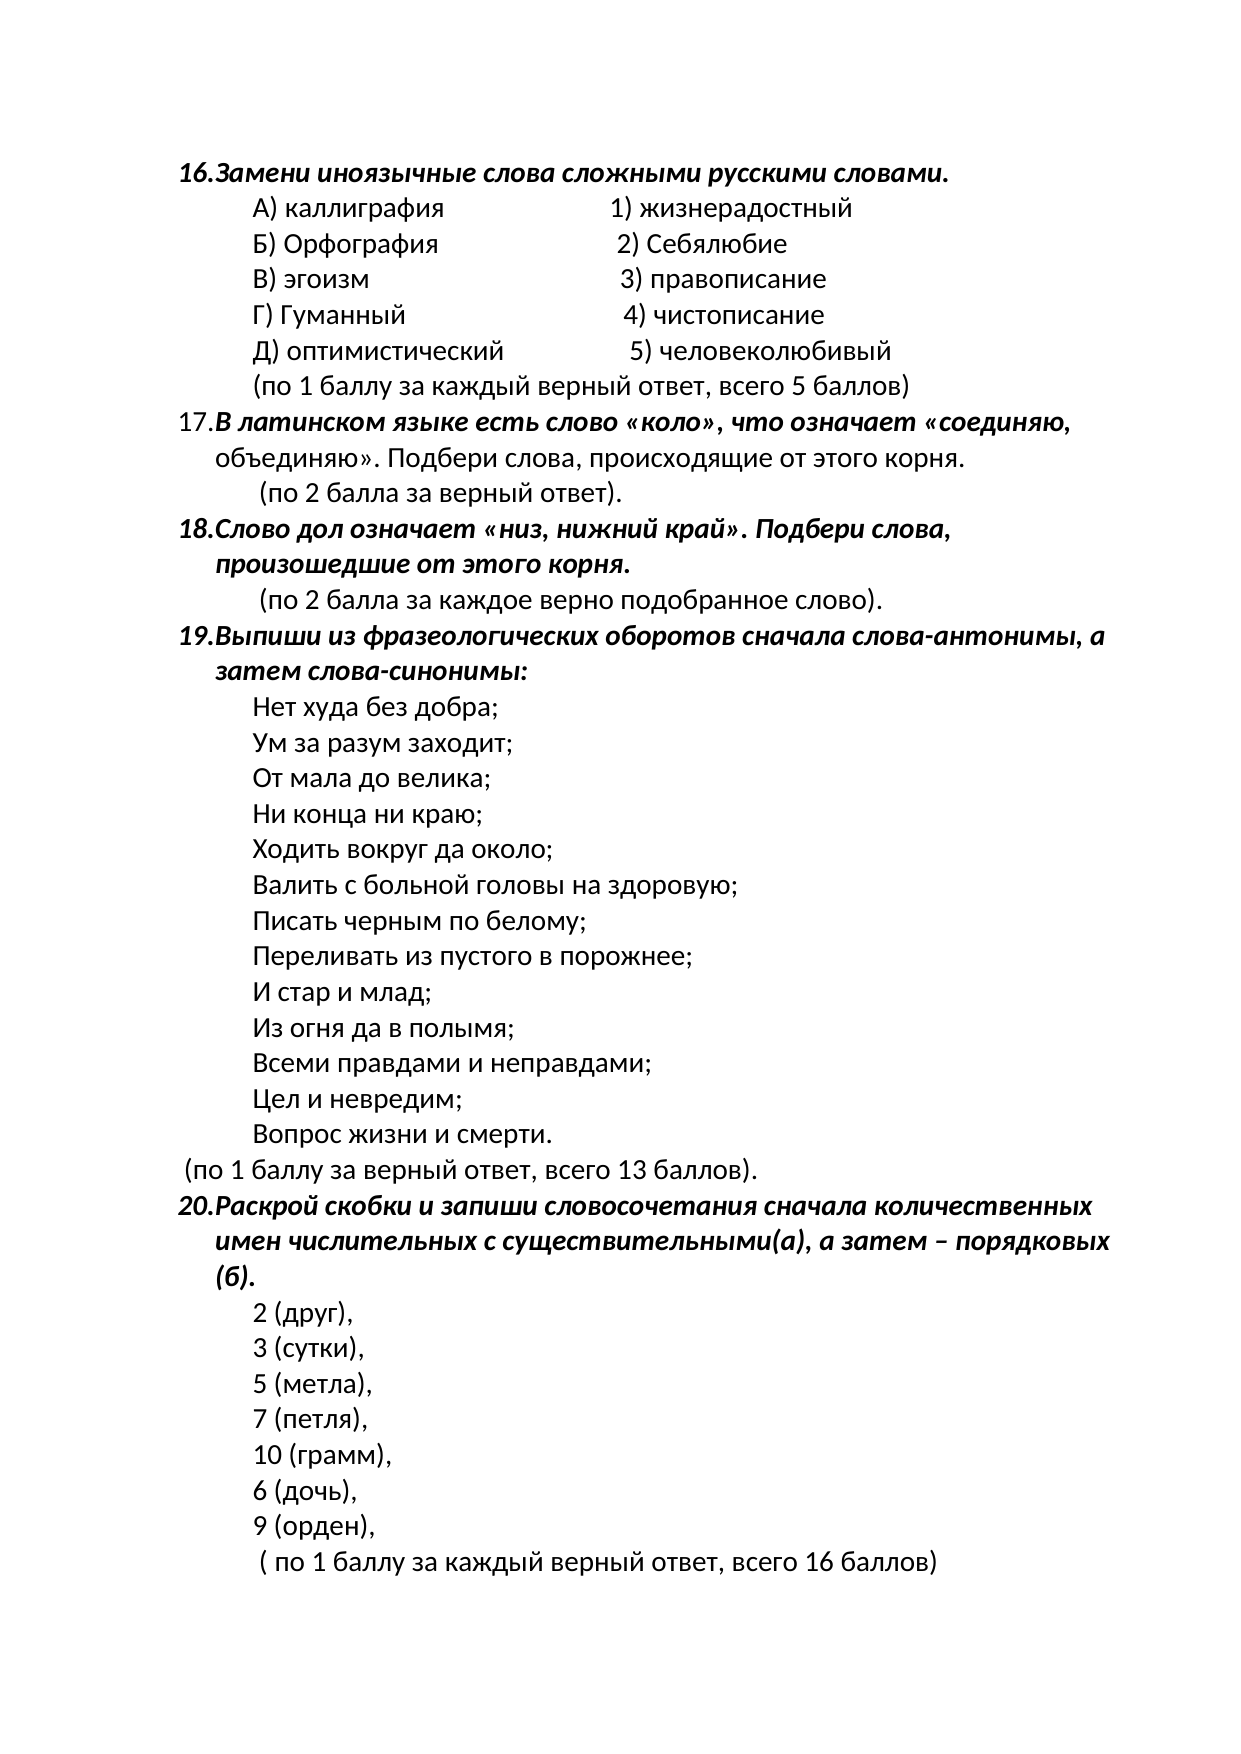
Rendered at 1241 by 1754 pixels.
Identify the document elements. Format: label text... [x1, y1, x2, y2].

text 3 (сутки), [252, 1329, 1152, 1365]
text И стар и млад; [252, 973, 1152, 1009]
text Г) Гуманный 4) чистописание [252, 296, 1152, 332]
text Всеми правдами и неправдами; [252, 1044, 1152, 1080]
list В латинском языке есть слово «коло», что означает «соединяю, объединяю». Подбери слова, происходящие от этого корня. [177, 403, 1152, 474]
text Цел и невредим; [252, 1080, 1152, 1116]
text Писать черным по белому; [252, 902, 1152, 937]
text Вопрос жизни и смерти. [252, 1116, 1152, 1151]
text 5 (метла), [252, 1365, 1152, 1401]
text А) каллиграфия 1) жизнерадостный [252, 189, 1152, 225]
text 2 (друг), [252, 1294, 1152, 1329]
text В) эгоизм 3) правописание [252, 261, 1152, 296]
text От мала до велика; [252, 759, 1152, 795]
list Замени иноязычные слова сложными русскими словами. [177, 154, 1152, 189]
list Выпиши из фразеологических оборотов сначала слова-антонимы, а затем слова-синонимы: [177, 617, 1152, 688]
text (по 1 баллу за верный ответ, всего 13 баллов). [177, 1151, 1152, 1187]
text 7 (петля), [252, 1401, 1152, 1436]
text Нет худа без добра; [252, 688, 1152, 724]
text Д) оптимистический 5) человеколюбивый [252, 332, 1152, 367]
list Слово дол означает «низ, нижний край». Подбери слова, произошедшие от этого корня. [177, 510, 1152, 581]
text (по 1 баллу за каждый верный ответ, всего 5 баллов) [252, 367, 1152, 403]
text 6 (дочь), [252, 1472, 1152, 1507]
text (по 2 балла за каждое верно подобранное слово). [252, 581, 1152, 617]
text Ни конца ни краю; [252, 795, 1152, 831]
text (по 2 балла за верный ответ). [252, 474, 1152, 510]
text Б) Орфография 2) Себялюбие [252, 225, 1152, 261]
text Валить с больной головы на здоровую; [252, 866, 1152, 902]
text 9 (орден), [252, 1507, 1152, 1543]
text Ум за разум заходит; [252, 724, 1152, 759]
list Раскрой скобки и запиши словосочетания сначала количественных имен числительных с существительными(а), а затем – порядковых (б). [177, 1187, 1152, 1294]
text 10 (грамм), [252, 1436, 1152, 1472]
text Переливать из пустого в порожнее; [252, 937, 1152, 973]
text Из огня да в полымя; [252, 1009, 1152, 1044]
text Ходить вокруг да около; [252, 831, 1152, 866]
text ( по 1 баллу за каждый верный ответ, всего 16 баллов) [252, 1543, 1152, 1579]
